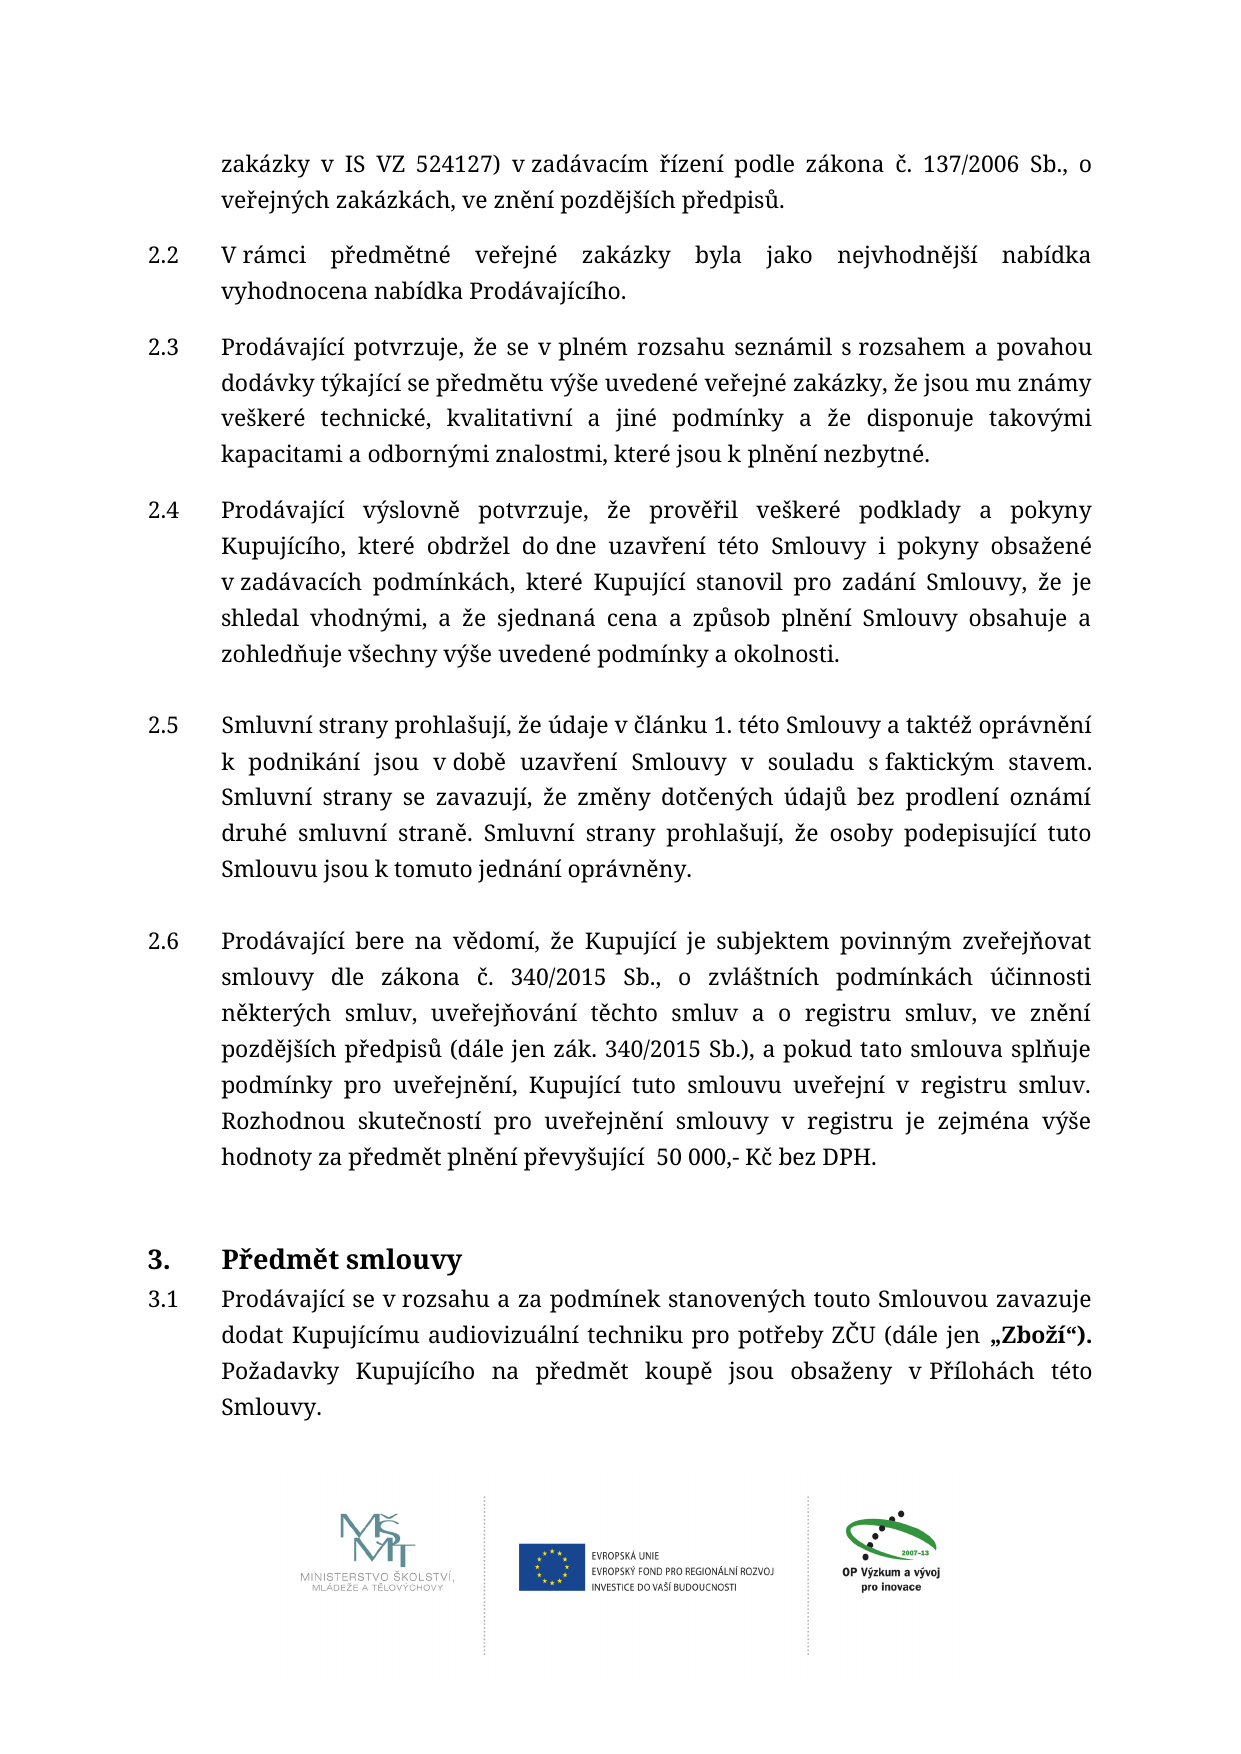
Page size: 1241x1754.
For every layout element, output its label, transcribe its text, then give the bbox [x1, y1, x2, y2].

text 3.1 Prodávající se v rozsahu a za podmínek stanovených touto Smlouvou zavazuje dodat Kupujícímu audiovizuální techniku pro potřeby ZČU (dále jen „Zboží“). Požadavky Kupujícího na předmět koupě jsou obsaženy v Přílohách této Smlouvy. [148, 1283, 1093, 1422]
text 3. Předmět smlouvy [148, 1241, 1093, 1278]
text 2.5 Smluvní strany prohlašují, že údaje v článku 1. této Smlouvy a taktéž oprávnění k podnikání jsou v době uzavření Smlouvy v souladu s faktickým stavem. Smluvní strany se zavazují, že změny dotčených údajů bez prodlení oznámí druhé smluvní straně. Smluvní strany prohlašují, že osoby podepisující tuto Smlouvu jsou k tomuto jednání oprávněny. [148, 709, 1093, 884]
text 2.6 Prodávající bere na vědomí, že Kupující je subjektem povinným zveřejňovat smlouvy dle zákona č. 340/2015 Sb., o zvláštních podmínkách účinnosti některých smluv, uveřejňování těchto smluv a o registru smluv, ve znění pozdějších předpisů (dále jen zák. 340/2015 Sb.), a pokud tato smlouva splňuje podmínky pro uveřejnění, Kupující tuto smlouvu uveřejní v registru smluv. Rozhodnou skutečností pro uveřejnění smlouvy v registru je zejména výše hodnoty za předmět plnění převyšující 50 000,- Kč bez DPH. [148, 925, 1093, 1172]
text 2.2 V rámci předmětné veřejné zakázky byla jako nejvhodnější nabídka vyhodnocena nabídka Prodávajícího. [148, 239, 1093, 306]
picture [265, 1470, 975, 1681]
text 2.3 Prodávající potvrzuje, že se v plném rozsahu seznámil s rozsahem a povahou dodávky týkající se předmětu výše uvedené veřejné zakázky, že jsou mu známy veškeré technické, kvalitativní a jiné podmínky a že disponuje takovými kapacitami a odbornými znalostmi, které jsou k plnění nezbytné. [148, 331, 1093, 469]
text 2.4 Prodávající výslovně potvrzuje, že prověřil veškeré podklady a pokyny Kupujícího, které obdržel do dne uzavření této Smlouvy i pokyny obsažené v zadávacích podmínkách, které Kupující stanovil pro zadání Smlouvy, že je shledal vhodnými, a že sjednaná cena a způsob plnění Smlouvy obsahuje a zohledňuje všechny výše uvedené podmínky a okolnosti. [148, 494, 1093, 669]
